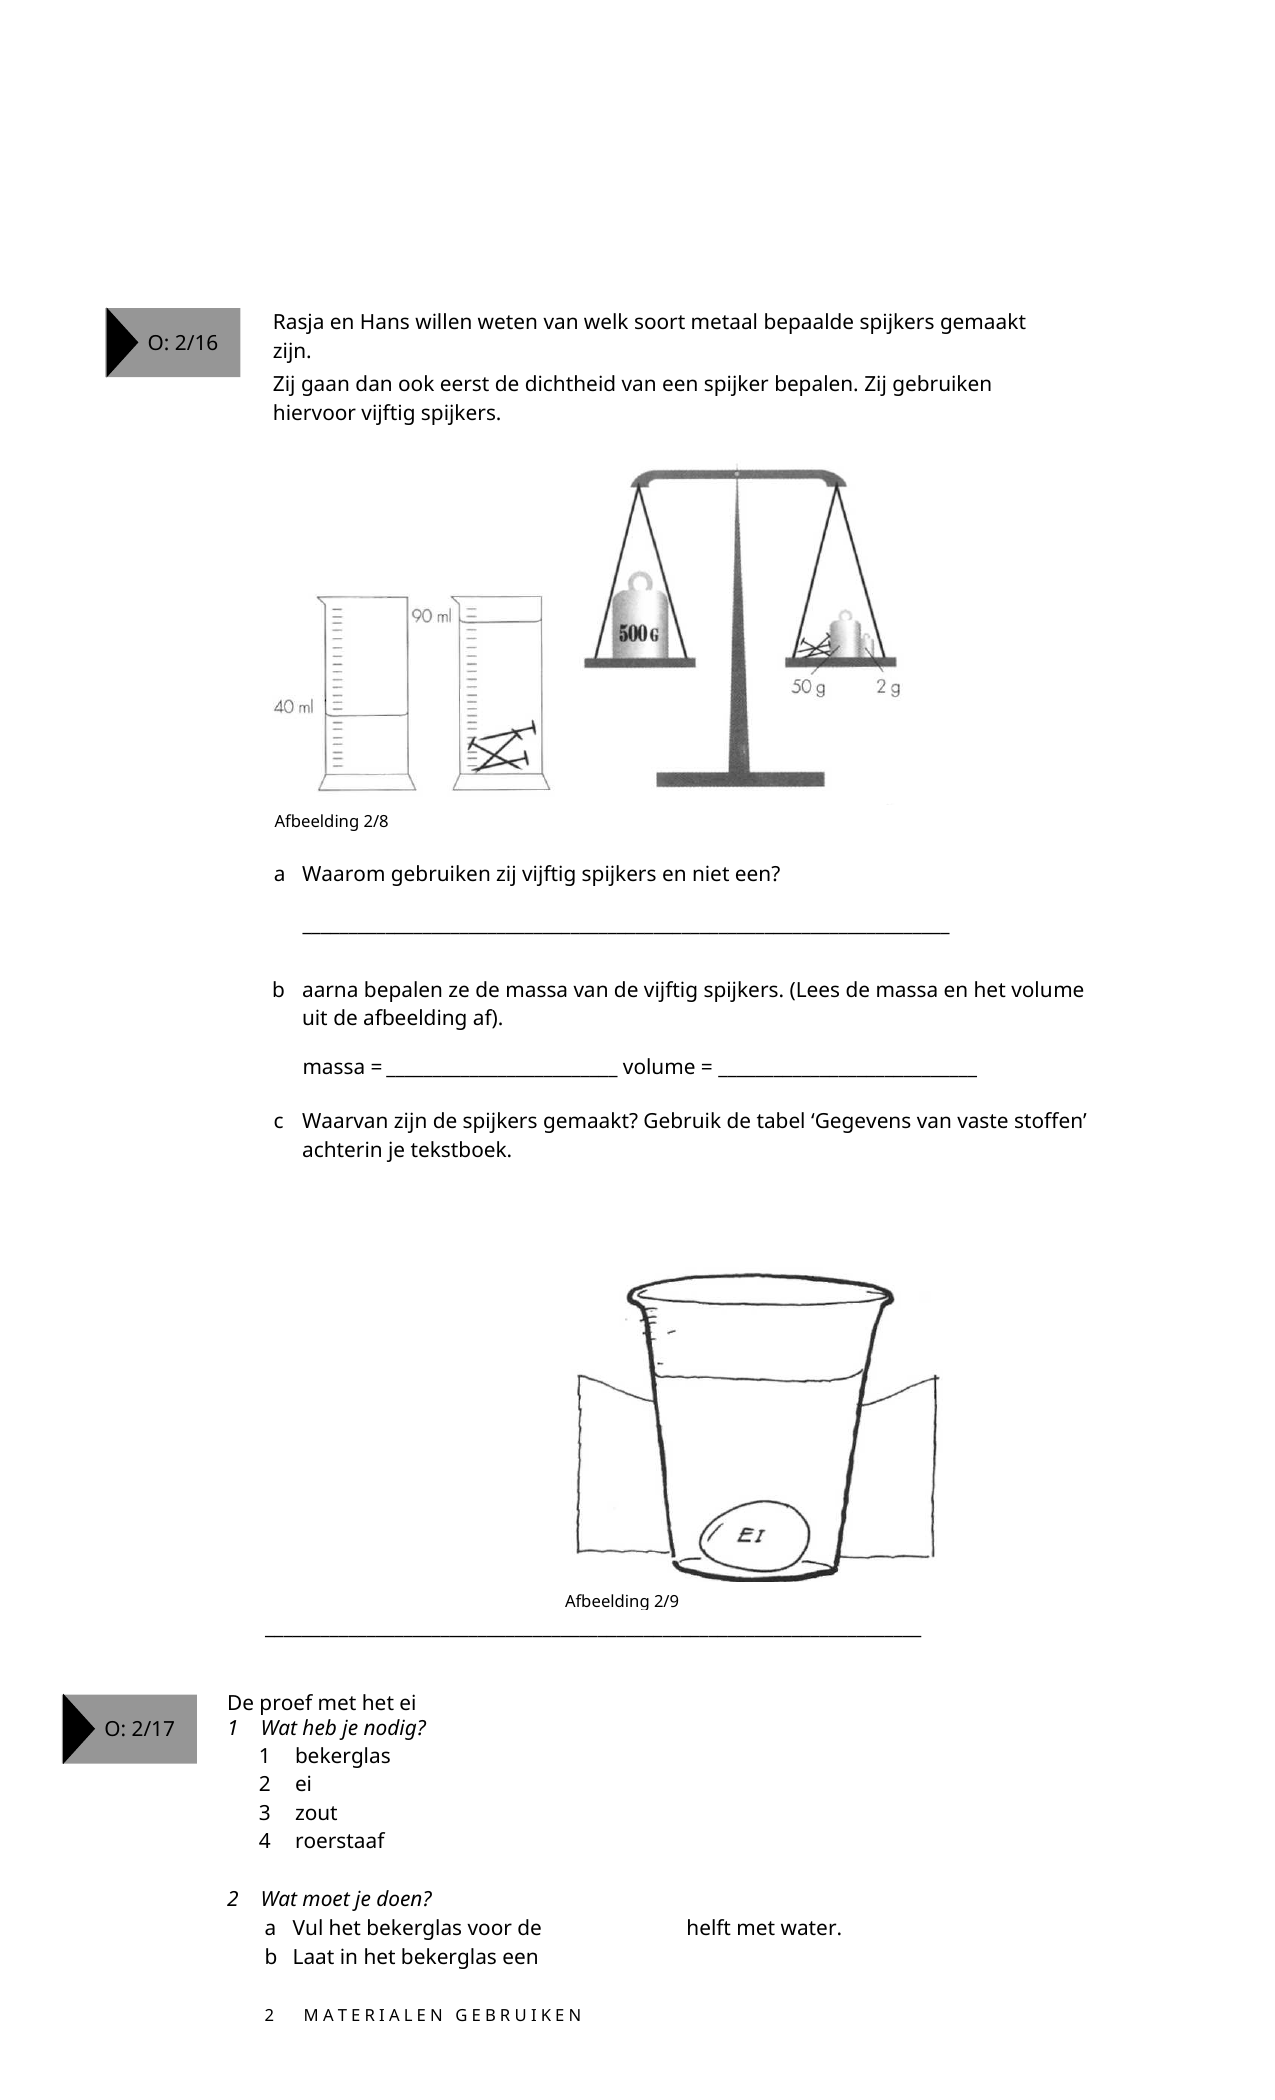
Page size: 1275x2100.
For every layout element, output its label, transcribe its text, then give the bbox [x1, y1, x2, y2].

text 2 Wat moet je doen? [227, 1884, 1114, 1913]
text b Laat in het bekerglas een [227, 1942, 1114, 1971]
text De proef met het ei [227, 1691, 1223, 1716]
text 1 Wat heb je nodig? [227, 1716, 1114, 1741]
text a Waarom gebruiken zij vijftig spijkers en niet een? [274, 859, 1114, 888]
picture [553, 1261, 1024, 1582]
picture [236, 454, 1072, 805]
list ei [259, 1769, 1114, 1798]
list zout [259, 1798, 1114, 1826]
text ______________________________________________________________________ [274, 909, 1125, 937]
text Rasja en Hans willen weten van welk soort metaal bepaalde spijkers gemaakt zijn. [273, 307, 1033, 364]
text massa = _________________________ volume = ____________________________ [272, 1052, 1125, 1081]
text Afbeelding 2/8 [274, 810, 1114, 833]
text Zij gaan dan ook eerst de dichtheid van een spijker bepalen. Zij gebruiken hiervoor vijftig spijkers. [273, 369, 1005, 426]
text c Waarvan zijn de spijkers gemaakt? Gebruik de tabel ‘Gegevens van vaste stoffen’ achterin je tekstboek. [273, 1106, 1134, 1163]
list roerstaaf [259, 1827, 1114, 1855]
text a Vul het bekerglas voor de helft met water. [227, 1913, 1114, 1942]
text b aarna bepalen ze de massa van de vijftig spijkers. (Lees de massa en het volume uit de afbeelding af). [272, 975, 1114, 1032]
list bekerglas [259, 1741, 1114, 1769]
